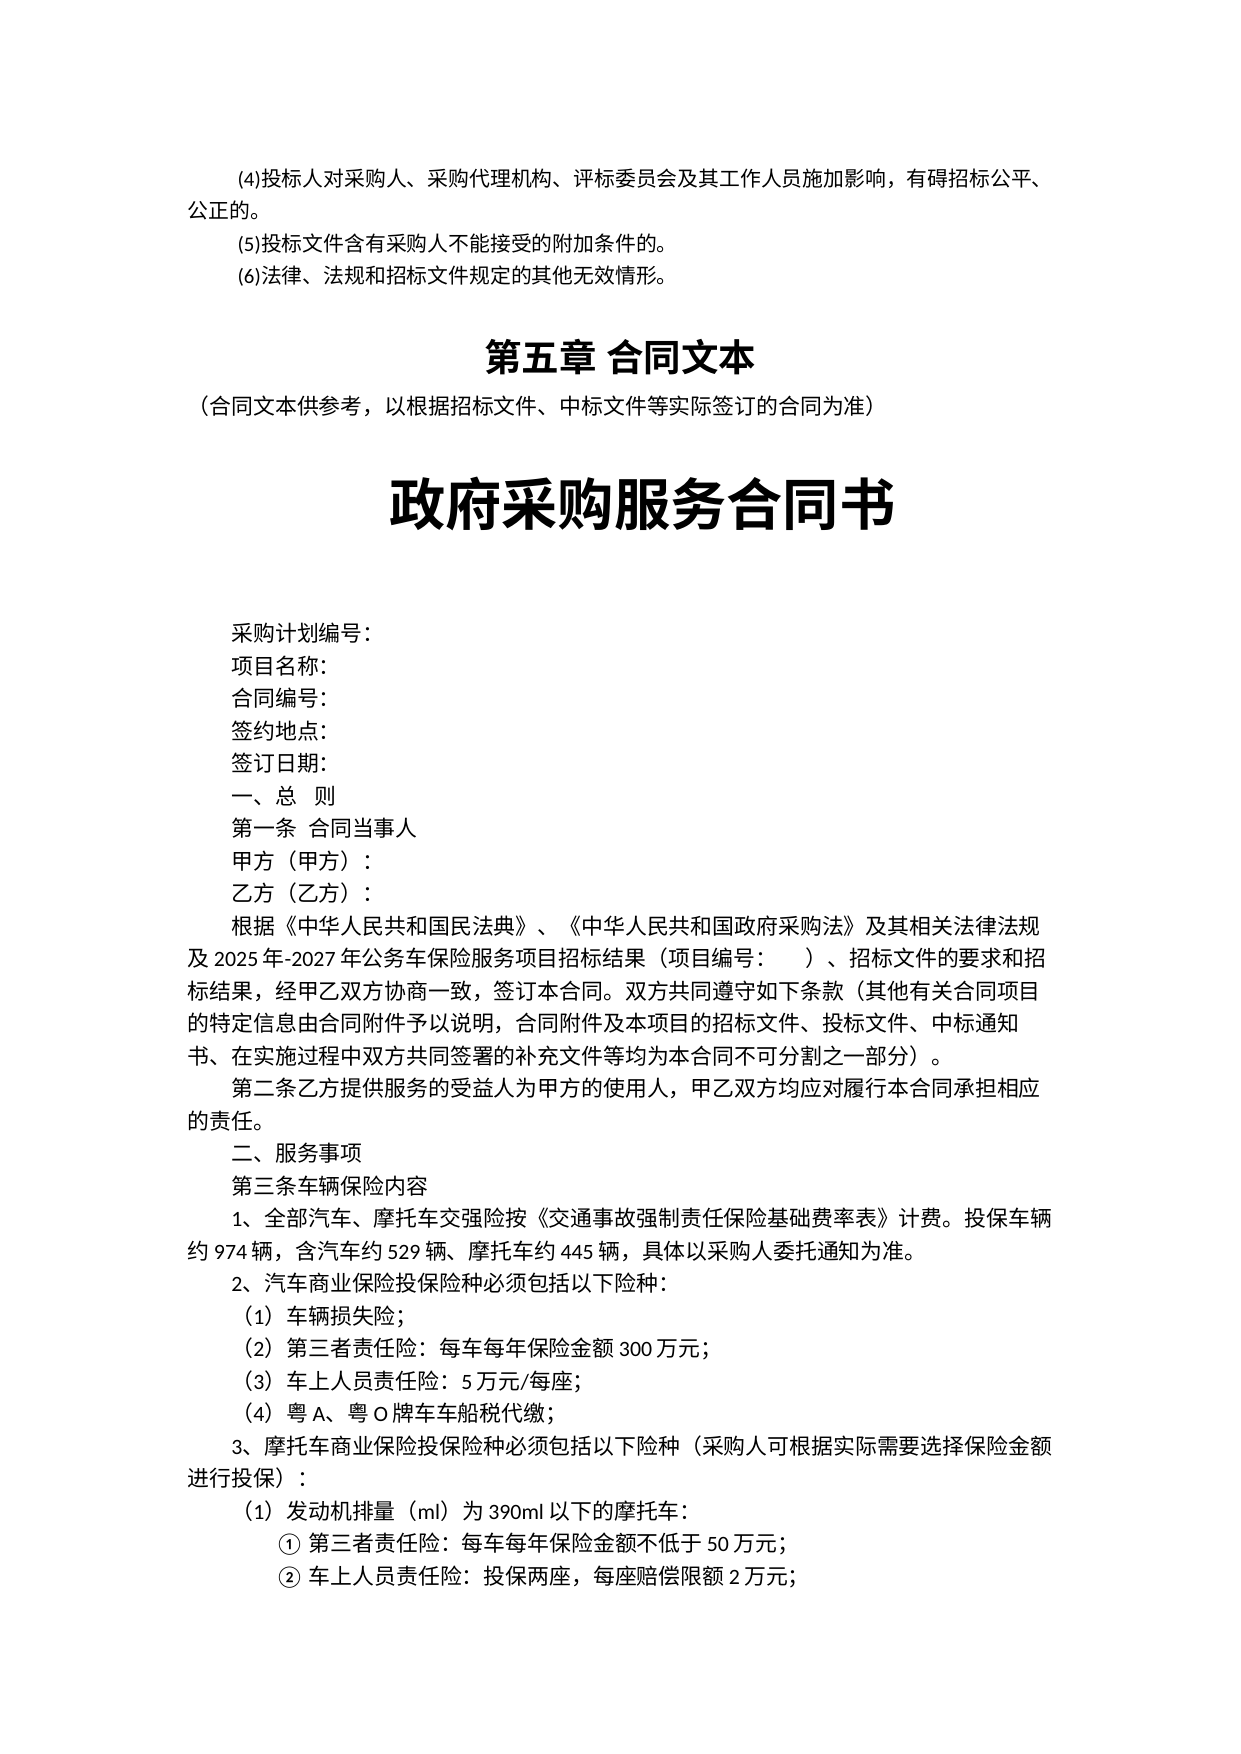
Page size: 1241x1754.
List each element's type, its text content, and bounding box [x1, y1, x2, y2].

text 甲方（甲方）： [187, 844, 1053, 877]
text 3、摩托车商业保险投保险种必须包括以下险种（采购人可根据实际需要选择保险金额进行投保）： [187, 1429, 1053, 1494]
text 一、总 则 [187, 779, 1053, 812]
text 项目名称： [187, 649, 1053, 682]
text (6)法律、法规和招标文件规定的其他无效情形。 [187, 259, 1053, 292]
text ②车上人员责任险：投保两座，每座赔偿限额2万元； [187, 1559, 1053, 1592]
text 采购计划编号： [187, 617, 1053, 649]
text （4）粤A、粤O牌车车船税代缴； [187, 1397, 1053, 1429]
text 1、全部汽车、摩托车交强险按《交通事故强制责任保险基础费率表》计费。投保车辆约974辆，含汽车约529辆、摩托车约445辆，具体以采购人委托通知为准。 [187, 1202, 1053, 1267]
text 合同编号： [187, 682, 1053, 714]
text 根据《中华人民共和国民法典》、《中华人民共和国政府采购法》及其相关法律法规及2025年-2027年公务车保险服务项目招标结果（项目编号： ）、招标文件的要求和招标结果，经甲乙双方协商一致，签订本合同。双方共同遵守如下条款（其他有关合同项目的特定信息由合同附件予以说明，合同附件及本项目的招标文件、投标文件、中标通知书、在实施过程中双方共同签署的补充文件等均为本合同不可分割之一部分）。 [187, 909, 1053, 1072]
text 2、汽车商业保险投保险种必须包括以下险种： [187, 1267, 1053, 1299]
text 第三条车辆保险内容 [187, 1169, 1053, 1202]
text 第五章 合同文本 [187, 324, 1053, 389]
text 签订日期： [187, 747, 1053, 779]
text 二、服务事项 [187, 1137, 1053, 1169]
text (5)投标文件含有采购人不能接受的附加条件的。 [187, 227, 1053, 259]
text （2）第三者责任险：每车每年保险金额300万元； [187, 1332, 1053, 1364]
text 签约地点： [187, 714, 1053, 747]
text 乙方（乙方）： [187, 877, 1053, 909]
text （3）车上人员责任险：5万元/每座； [187, 1364, 1053, 1397]
text （合同文本供参考，以根据招标文件、中标文件等实际签订的合同为准） [187, 389, 1053, 422]
text （1）车辆损失险； [187, 1299, 1053, 1332]
text (4)投标人对采购人、采购代理机构、评标委员会及其工作人员施加影响，有碍招标公平、公正的。 [187, 162, 1053, 227]
text 第一条 合同当事人 [187, 812, 1053, 844]
text ①第三者责任险：每车每年保险金额不低于50万元； [187, 1527, 1053, 1559]
text 第二条乙方提供服务的受益人为甲方的使用人，甲乙双方均应对履行本合同承担相应的责任。 [187, 1072, 1053, 1137]
text 政府采购服务合同书 [187, 454, 1053, 552]
text （1）发动机排量（ml）为390ml以下的摩托车： [187, 1494, 1053, 1527]
